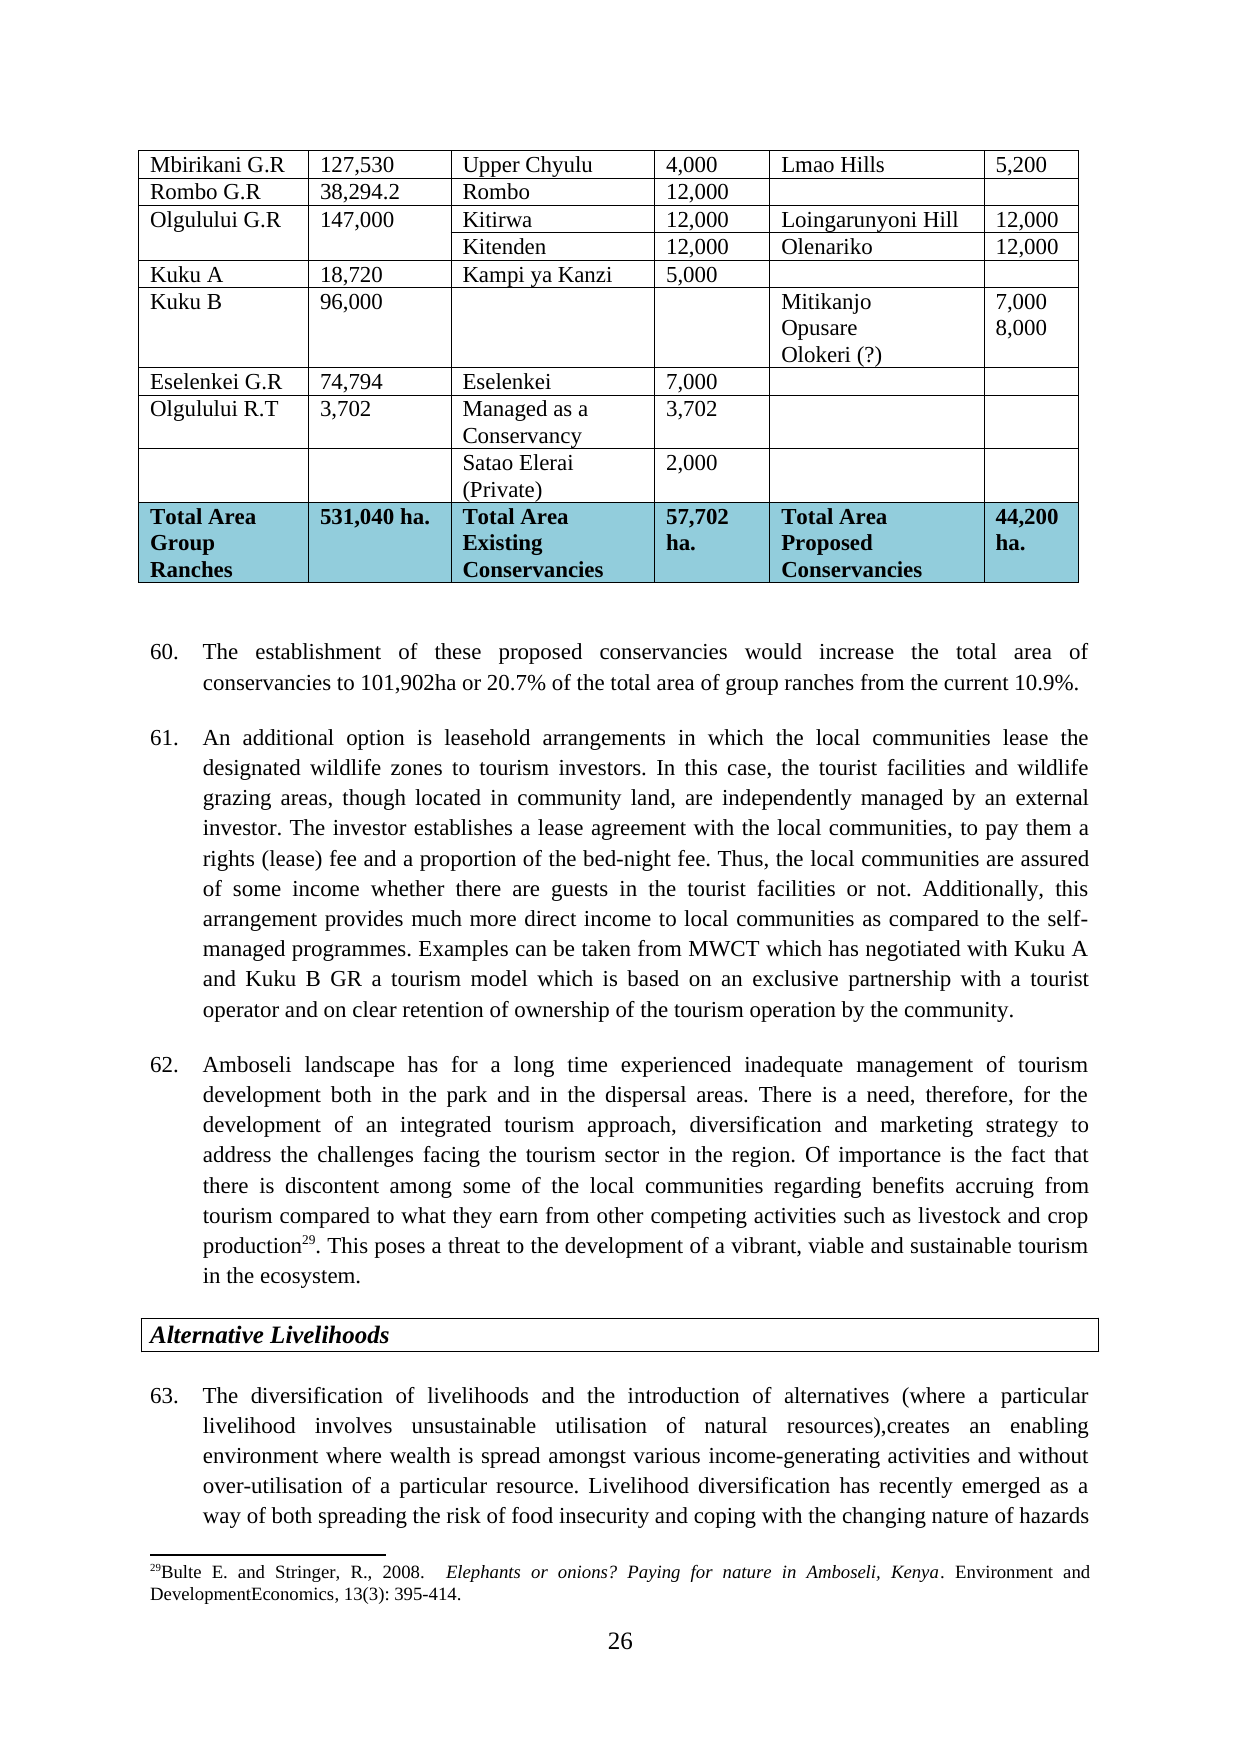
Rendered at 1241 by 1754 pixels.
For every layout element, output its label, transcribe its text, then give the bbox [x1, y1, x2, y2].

table_cell Mitikanjo Opusare Olokeri (?) [770, 288, 984, 367]
table_cell [452, 288, 654, 367]
table_cell Upper Chyulu [452, 151, 654, 177]
table_cell [985, 179, 1078, 205]
table_cell Olgulului R.T [139, 396, 308, 448]
table_cell Kuku A [139, 261, 308, 287]
table_cell Loingarunyoni Hill [770, 206, 984, 232]
table_cell 2,000 [655, 449, 769, 502]
table_cell [985, 368, 1078, 394]
table_cell 3,702 [309, 396, 451, 448]
table_cell [985, 261, 1078, 287]
table_cell 12,000 [985, 206, 1078, 232]
table_cell 12,000 [655, 233, 769, 259]
table_cell Rombo G.R [139, 179, 308, 205]
table_cell Mbirikani G.R [139, 151, 308, 177]
table_cell Eselenkei G.R [139, 368, 308, 394]
table_cell [985, 449, 1078, 502]
table_cell 3,702 [655, 396, 769, 448]
table_cell Kampi ya Kanzi [452, 261, 654, 287]
table_cell Eselenkei [452, 368, 654, 394]
table_cell Total Area Proposed Conservancies [770, 503, 984, 582]
text An additional option is leasehold arrangements in which the local communities lease the designated wildlife zones to tourism investors. In this case, the tourist facilities and wildlife grazing areas, though located in community land, are independently managed by an external investor. The investor establishes a lease agreement with the local communities, to pay them a rights (lease) fee and a proportion of the bed-night fee. Thus, the local communities are assured of some income whether there are guests in the tourist facilities or not. Additionally, this arrangement provides much more direct income to local communities as compared to the self-managed programmes. Examples can be taken from MWCT which has negotiated with Kuku A and Kuku B GR a tourism model which is based on an exclusive partnership with a tourist operator and on clear retention of ownership of the tourism operation by the community. [150, 724, 1090, 1022]
table_cell 44,200 ha. [985, 503, 1078, 582]
text The establishment of these proposed conservancies would increase the total area of conservancies to 101,902ha or 20.7% of the total area of group ranches from the current 10.9%. [150, 638, 1090, 695]
table_cell 4,000 [655, 151, 769, 177]
table_cell 12,000 [985, 233, 1078, 259]
table_cell Managed as a Conservancy [452, 396, 654, 448]
table_cell 12,000 [655, 179, 769, 205]
table_cell 147,000 [309, 206, 451, 259]
subtitle Alternative Livelihoods [142, 1319, 1098, 1351]
table_cell [770, 179, 984, 205]
table_cell Kitirwa [452, 206, 654, 232]
table_cell Kitenden [452, 233, 654, 259]
table_cell 57,702 ha. [655, 503, 769, 582]
table_cell 5,000 [655, 261, 769, 287]
table_cell Lmao Hills [770, 151, 984, 177]
table_cell 5,200 [985, 151, 1078, 177]
table_cell [985, 396, 1078, 448]
text Amboseli landscape has for a long time experienced inadequate management of tourism development both in the park and in the dispersal areas. There is a need, therefore, for the development of an integrated tourism approach, diversification and marketing strategy to address the challenges facing the tourism sector in the region. Of importance is the fact that there is discontent among some of the local communities regarding benefits accruing from tourism compared to what they earn from other competing activities such as livestock and crop production. This poses a threat to the development of a vibrant, viable and sustainable tourism in the ecosystem. [150, 1051, 1090, 1289]
table_cell Total Area Existing Conservancies [452, 503, 654, 582]
table_cell Total Area Group Ranches [139, 503, 308, 582]
table_cell 7,000 [655, 368, 769, 394]
table_cell 96,000 [309, 288, 451, 367]
table_cell Satao Elerai (Private) [452, 449, 654, 502]
table_cell 18,720 [309, 261, 451, 287]
table_cell Rombo [452, 179, 654, 205]
table_cell Olgulului G.R [139, 206, 308, 259]
table_cell 531,040 ha. [309, 503, 451, 582]
table_cell 38,294.2 [309, 179, 451, 205]
table_cell [770, 261, 984, 287]
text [150, 1382, 1090, 1529]
table_cell [770, 368, 984, 394]
table_cell Kuku B [139, 288, 308, 367]
table_cell [309, 449, 451, 502]
table_cell [770, 396, 984, 448]
table_cell [770, 449, 984, 502]
table_cell 7,000 8,000 [985, 288, 1078, 367]
table_cell Olenariko [770, 233, 984, 259]
table_cell 74,794 [309, 368, 451, 394]
table_cell [655, 288, 769, 367]
table_cell 127,530 [309, 151, 451, 177]
table_cell [139, 449, 308, 502]
table_cell 12,000 [655, 206, 769, 232]
